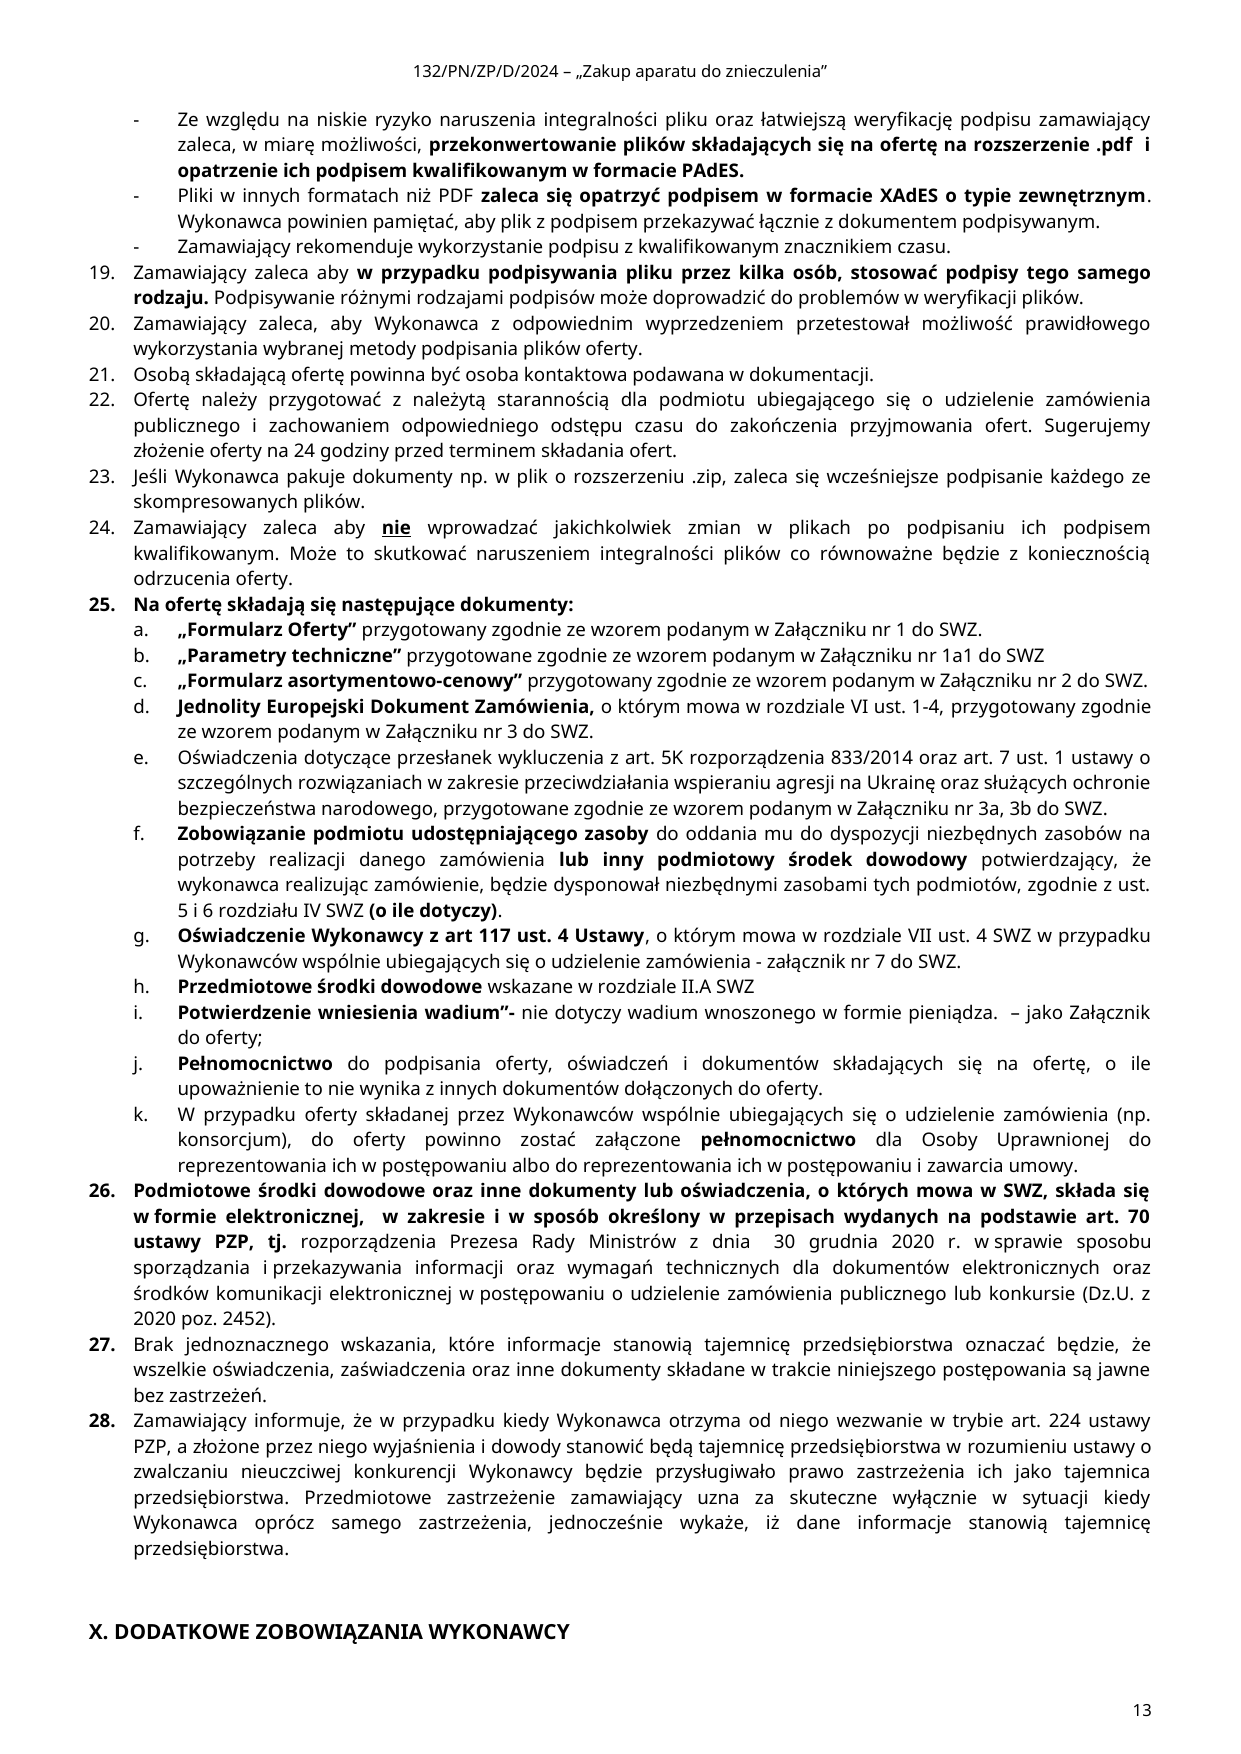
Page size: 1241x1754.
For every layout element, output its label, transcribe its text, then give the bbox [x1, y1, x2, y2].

list Przedmiotowe środki dowodowe wskazane w rozdziale II.A SWZ [133, 974, 1152, 999]
list Potwierdzenie wniesienia wadium”- nie dotyczy wadium wnoszonego w formie pieniądza. – jako Załącznik do oferty; [133, 999, 1152, 1050]
list Ofertę należy przygotować z należytą starannością dla podmiotu ubiegającego się o udzielenie zamówienia publicznego i zachowaniem odpowiedniego odstępu czasu do zakończenia przyjmowania ofert. Sugerujemy złożenie oferty na 24 godziny przed terminem składania ofert. [89, 387, 1152, 463]
list Jednolity Europejski Dokument Zamówienia, o którym mowa w rozdziale VI ust. 1-4, przygotowany zgodnie ze wzorem podanym w Załączniku nr 3 do SWZ. [133, 693, 1152, 744]
list Jeśli Wykonawca pakuje dokumenty np. w plik o rozszerzeniu .zip, zaleca się wcześniejsze podpisanie każdego ze skompresowanych plików. [89, 463, 1152, 514]
list „Parametry techniczne” przygotowane zgodnie ze wzorem podanym w Załączniku nr 1a1 do SWZ [133, 642, 1152, 667]
list Ze względu na niskie ryzyko naruszenia integralności pliku oraz łatwiejszą weryfikację podpisu zamawiający zaleca, w miarę możliwości, przekonwertowanie plików składających się na ofertę na rozszerzenie .pdf i opatrzenie ich podpisem kwalifikowanym w formacie PAdES. [133, 106, 1152, 182]
list „Formularz asortymentowo-cenowy” przygotowany zgodnie ze wzorem podanym w Załączniku nr 2 do SWZ. [133, 667, 1152, 693]
list Osobą składającą ofertę powinna być osoba kontaktowa podawana w dokumentacji. [89, 361, 1152, 387]
list Podmiotowe środki dowodowe oraz inne dokumenty lub oświadczenia, o których mowa w SWZ, składa się w formie elektronicznej, w zakresie i w sposób określony w przepisach wydanych na podstawie art. 70 ustawy PZP, tj. rozporządzenia Prezesa Rady Ministrów z dnia 30 grudnia 2020 r. w sprawie sposobu sporządzania i przekazywania informacji oraz wymagań technicznych dla dokumentów elektronicznych oraz środków komunikacji elektronicznej w postępowaniu o udzielenie zamówienia publicznego lub konkursie (Dz.U. z 2020 poz. 2452). [89, 1178, 1152, 1331]
list Zamawiający zaleca aby w przypadku podpisywania pliku przez kilka osób, stosować podpisy tego samego rodzaju. Podpisywanie różnymi rodzajami podpisów może doprowadzić do problemów w weryfikacji plików. [89, 259, 1152, 310]
list W przypadku oferty składanej przez Wykonawców wspólnie ubiegających się o udzielenie zamówienia (np. konsorcjum), do oferty powinno zostać załączone pełnomocnictwo dla Osoby Uprawnionej do reprezentowania ich w postępowaniu albo do reprezentowania ich w postępowaniu i zawarcia umowy. [133, 1101, 1152, 1178]
list Pełnomocnictwo do podpisania oferty, oświadczeń i dokumentów składających się na ofertę, o ile upoważnienie to nie wynika z innych dokumentów dołączonych do oferty. [133, 1050, 1152, 1101]
list Zamawiający zaleca aby nie wprowadzać jakichkolwiek zmian w plikach po podpisaniu ich podpisem kwalifikowanym. Może to skutkować naruszeniem integralności plików co równoważne będzie z koniecznością odrzucenia oferty. [89, 514, 1152, 591]
list Brak jednoznacznego wskazania, które informacje stanowią tajemnicę przedsiębiorstwa oznaczać będzie, że wszelkie oświadczenia, zaświadczenia oraz inne dokumenty składane w trakcie niniejszego postępowania są jawne bez zastrzeżeń. [89, 1331, 1152, 1407]
list Oświadczenia dotyczące przesłanek wykluczenia z art. 5K rozporządzenia 833/2014 oraz art. 7 ust. 1 ustawy o szczególnych rozwiązaniach w zakresie przeciwdziałania wspieraniu agresji na Ukrainę oraz służących ochronie bezpieczeństwa narodowego, przygotowane zgodnie ze wzorem podanym w Załączniku nr 3a, 3b do SWZ. [133, 744, 1152, 821]
list „Formularz Oferty” przygotowany zgodnie ze wzorem podanym w Załączniku nr 1 do SWZ. [133, 616, 1152, 642]
list Zamawiający informuje, że w przypadku kiedy Wykonawca otrzyma od niego wezwanie w trybie art. 224 ustawy PZP, a złożone przez niego wyjaśnienia i dowody stanowić będą tajemnicę przedsiębiorstwa w rozumieniu ustawy o zwalczaniu nieuczciwej konkurencji Wykonawcy będzie przysługiwało prawo zastrzeżenia ich jako tajemnica przedsiębiorstwa. Przedmiotowe zastrzeżenie zamawiający uzna za skuteczne wyłącznie w sytuacji kiedy Wykonawca oprócz samego zastrzeżenia, jednocześnie wykaże, iż dane informacje stanowią tajemnicę przedsiębiorstwa. [89, 1407, 1152, 1561]
list Na ofertę składają się następujące dokumenty: [89, 591, 1152, 616]
list Pliki w innych formatach niż PDF zaleca się opatrzyć podpisem w formacie XAdES o typie zewnętrznym. Wykonawca powinien pamiętać, aby plik z podpisem przekazywać łącznie z dokumentem podpisywanym. [133, 182, 1152, 233]
list Zamawiający rekomenduje wykorzystanie podpisu z kwalifikowanym znacznikiem czasu. [133, 233, 1152, 259]
list Zobowiązanie podmiotu udostępniającego zasoby do oddania mu do dyspozycji niezbędnych zasobów na potrzeby realizacji danego zamówienia lub inny podmiotowy środek dowodowy potwierdzający, że wykonawca realizując zamówienie, będzie dysponował niezbędnymi zasobami tych podmiotów, zgodnie z ust. 5 i 6 rozdziału IV SWZ (o ile dotyczy). [133, 821, 1152, 923]
list Oświadczenie Wykonawcy z art 117 ust. 4 Ustawy, o którym mowa w rozdziale VII ust. 4 SWZ w przypadku Wykonawców wspólnie ubiegających się o udzielenie zamówienia - załącznik nr 7 do SWZ. [133, 923, 1152, 974]
list Zamawiający zaleca, aby Wykonawca z odpowiednim wyprzedzeniem przetestował możliwość prawidłowego wykorzystania wybranej metody podpisania plików oferty. [89, 310, 1152, 361]
text X. DODATKOWE ZOBOWIĄZANIA WYKONAWCY [89, 1617, 1152, 1646]
